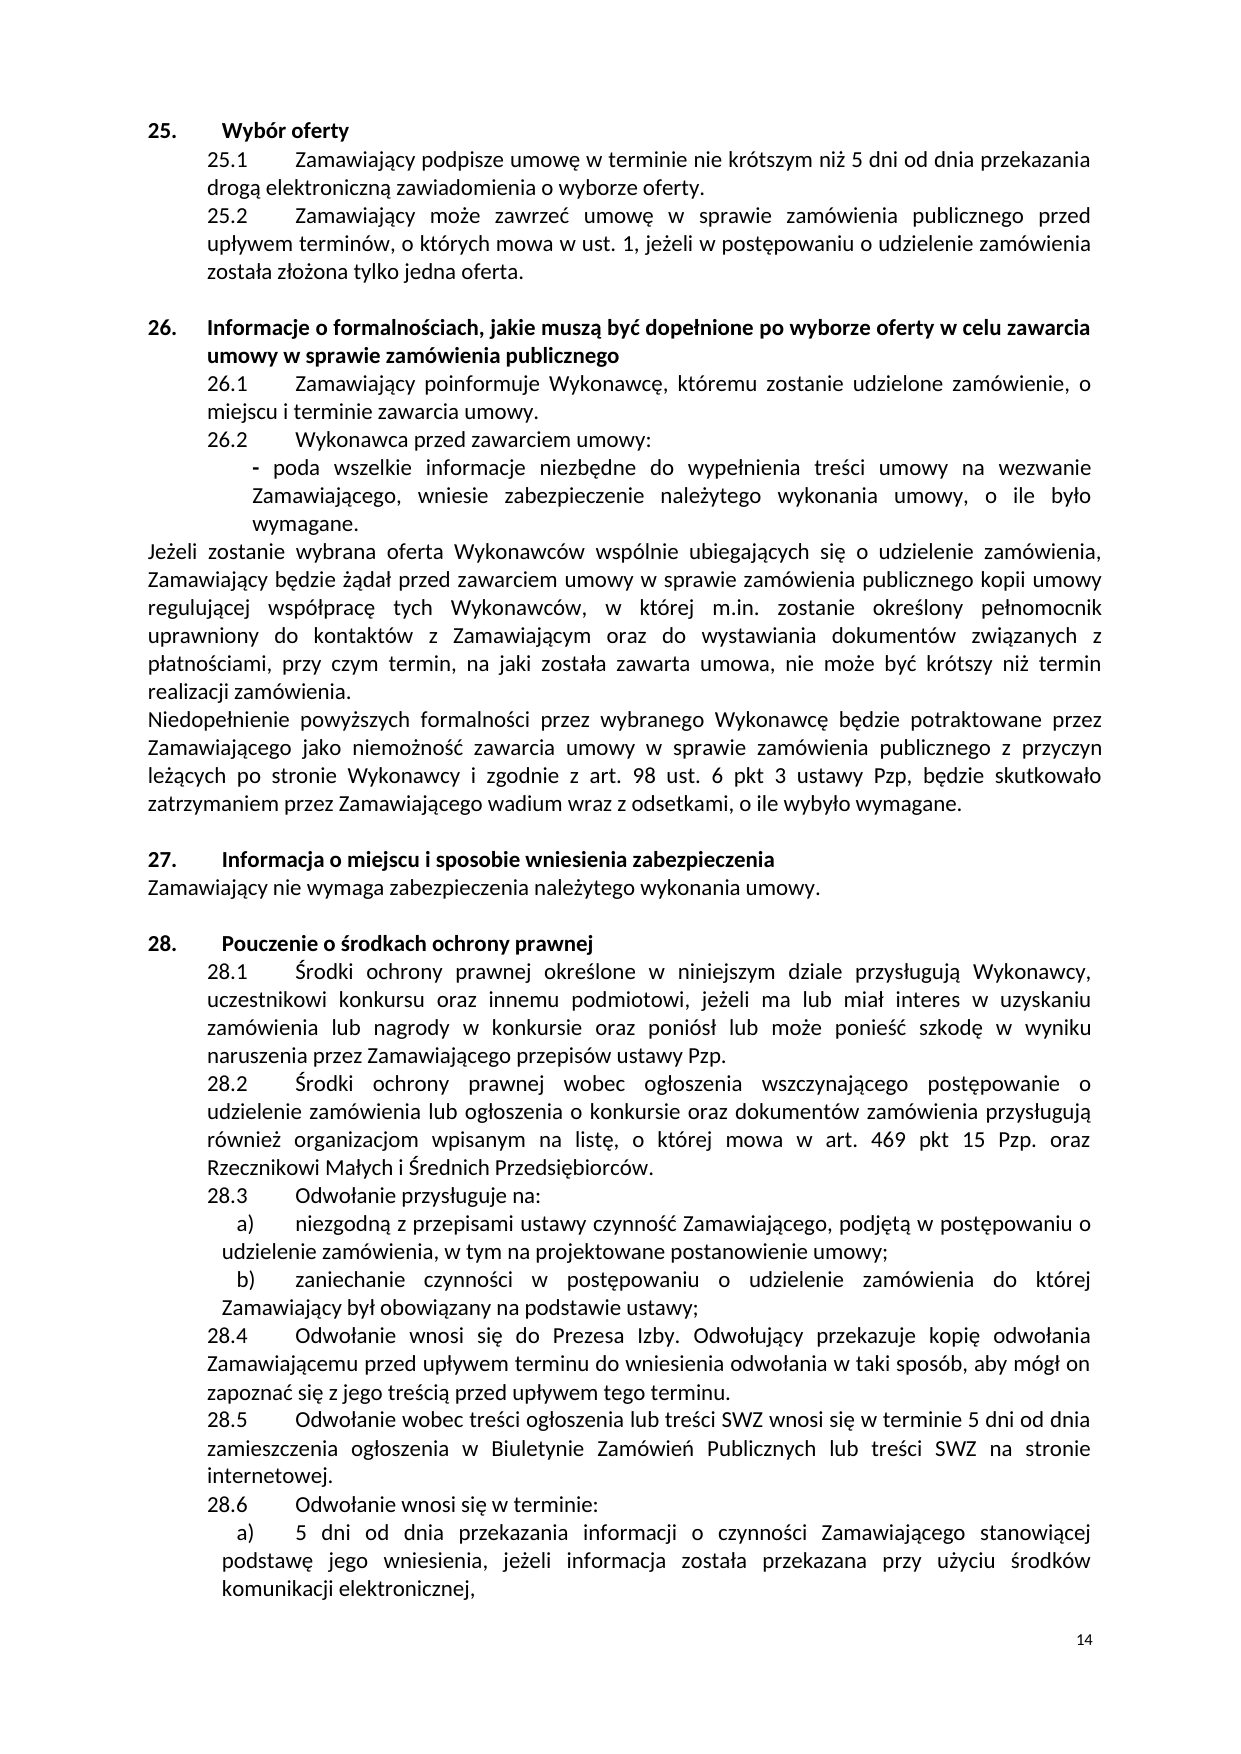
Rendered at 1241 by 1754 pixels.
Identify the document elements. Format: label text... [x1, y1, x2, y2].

list Zamawiający poinformuje Wykonawcę, któremu zostanie udzielone zamówienie, o miejscu i terminie zawarcia umowy. [207, 369, 1092, 425]
list Odwołanie wnosi się do Prezesa Izby. Odwołujący przekazuje kopię odwołania Zamawiającemu przed upływem terminu do wniesienia odwołania w taki sposób, aby mógł on zapoznać się z jego treścią przed upływem tego terminu. [207, 1322, 1092, 1406]
list Informacje o formalnościach, jakie muszą być dopełnione po wyborze oferty w celu zawarcia umowy w sprawie zamówienia publicznego [148, 313, 1092, 369]
list Wybór oferty [148, 117, 1092, 145]
list Pouczenie o środkach ochrony prawnej [148, 929, 1092, 957]
list Odwołanie wnosi się w terminie: [207, 1490, 1092, 1518]
list Informacja o miejscu i sposobie wniesienia zabezpieczenia [148, 845, 1092, 873]
list Odwołanie wobec treści ogłoszenia lub treści SWZ wnosi się w terminie 5 dni od dnia zamieszczenia ogłoszenia w Biuletynie Zamówień Publicznych lub treści SWZ na stronie internetowej. [207, 1406, 1092, 1490]
list zaniechanie czynności w postępowaniu o udzielenie zamówienia do której Zamawiający był obowiązany na podstawie ustawy; [222, 1266, 1092, 1322]
list Środki ochrony prawnej określone w niniejszym dziale przysługują Wykonawcy, uczestnikowi konkursu oraz innemu podmiotowi, jeżeli ma lub miał interes w uzyskaniu zamówienia lub nagrody w konkursie oraz poniósł lub może ponieść szkodę w wyniku naruszenia przez Zamawiającego przepisów ustawy Pzp. [207, 957, 1092, 1069]
text Zamawiający nie wymaga zabezpieczenia należytego wykonania umowy. [148, 873, 1092, 901]
text Niedopełnienie powyższych formalności przez wybranego Wykonawcę będzie potraktowane przez Zamawiającego jako niemożność zawarcia umowy w sprawie zamówienia publicznego z przyczyn leżących po stronie Wykonawcy i zgodnie z art. 98 ust. 6 pkt 3 ustawy Pzp, będzie skutkowało zatrzymaniem przez Zamawiającego wadium wraz z odsetkami, o ile wybyło wymagane. [148, 705, 1104, 817]
list Zamawiający może zawrzeć umowę w sprawie zamówienia publicznego przed upływem terminów, o których mowa w ust. 1, jeżeli w postępowaniu o udzielenie zamówienia została złożona tylko jedna oferta. [207, 201, 1092, 285]
list 5 dni od dnia przekazania informacji o czynności Zamawiającego stanowiącej podstawę jego wniesienia, jeżeli informacja została przekazana przy użyciu środków komunikacji elektronicznej, [222, 1518, 1092, 1602]
list Odwołanie przysługuje na: [207, 1181, 1092, 1209]
text Jeżeli zostanie wybrana oferta Wykonawców wspólnie ubiegających się o udzielenie zamówienia, Zamawiający będzie żądał przed zawarciem umowy w sprawie zamówienia publicznego kopii umowy regulującej współpracę tych Wykonawców, w której m.in. zostanie określony pełnomocnik uprawniony do kontaktów z Zamawiającym oraz do wystawiania dokumentów związanych z płatnościami, przy czym termin, na jaki została zawarta umowa, nie może być krótszy niż termin realizacji zamówienia. [148, 537, 1104, 705]
list Zamawiający podpisze umowę w terminie nie krótszym niż 5 dni od dnia przekazania drogą elektroniczną zawiadomienia o wyborze oferty. [207, 145, 1092, 201]
list Wykonawca przed zawarciem umowy: [207, 425, 1092, 453]
list Środki ochrony prawnej wobec ogłoszenia wszczynającego postępowanie o udzielenie zamówienia lub ogłoszenia o konkursie oraz dokumentów zamówienia przysługują również organizacjom wpisanym na listę, o której mowa w art. 469 pkt 15 Pzp. oraz Rzecznikowi Małych i Średnich Przedsiębiorców. [207, 1069, 1092, 1181]
text - poda wszelkie informacje niezbędne do wypełnienia treści umowy na wezwanie Zamawiającego, wniesie zabezpieczenie należytego wykonania umowy, o ile było wymagane. [252, 453, 1092, 537]
list niezgodną z przepisami ustawy czynność Zamawiającego, podjętą w postępowaniu o udzielenie zamówienia, w tym na projektowane postanowienie umowy; [222, 1209, 1092, 1266]
